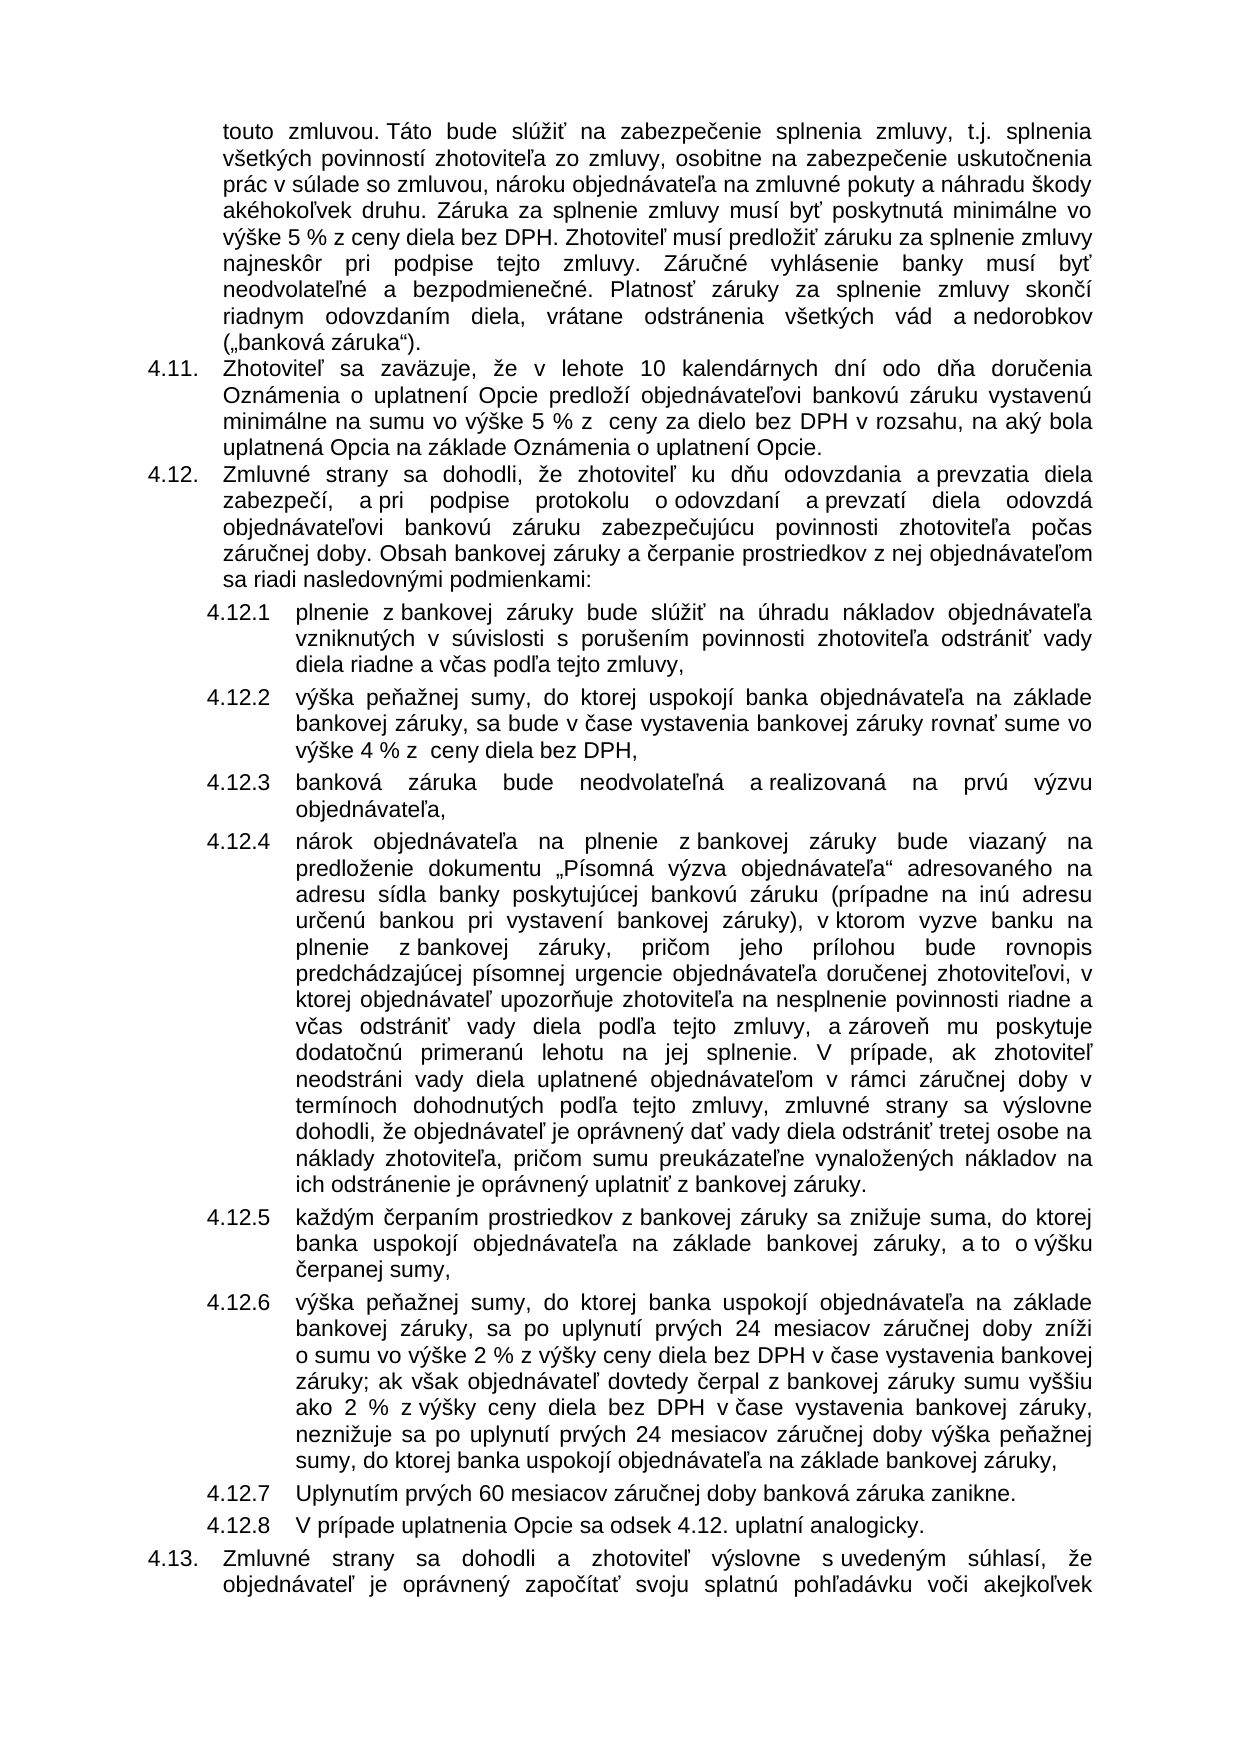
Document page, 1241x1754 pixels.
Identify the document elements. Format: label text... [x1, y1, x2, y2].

list výška peňažnej sumy, do ktorej uspokojí banka objednávateľa na základe bankovej záruky, sa bude v čase vystavenia bankovej záruky rovnať sume vo výške 4 % z ceny diela bez DPH, [207, 684, 1093, 763]
list Zmluvné strany sa dohodli, že zhotoviteľ ku dňu odovzdania a prevzatia diela zabezpečí, a pri podpise protokolu o odovzdaní a prevzatí diela odovzdá objednávateľovi bankovú záruku zabezpečujúcu povinnosti zhotoviteľa počas záručnej doby. Obsah bankovej záruky a čerpanie prostriedkov z nej objednávateľom sa riadi nasledovnými podmienkami: [148, 461, 1093, 592]
list Uplynutím prvých 60 mesiacov záručnej doby banková záruka zanikne. [207, 1479, 1093, 1506]
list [148, 1545, 1093, 1597]
list Zhotoviteľ sa zaväzuje, že v lehote 10 kalendárnych dní odo dňa doručenia Oznámenia o uplatnení Opcie predloží objednávateľovi bankovú záruku vystavenú minimálne na sumu vo výške 5 % z ceny za dielo bez DPH v rozsahu, na aký bola uplatnená Opcia na základe Oznámenia o uplatnení Opcie. [148, 355, 1093, 461]
list výška peňažnej sumy, do ktorej banka uspokojí objednávateľa na základe bankovej záruky, sa po uplynutí prvých 24 mesiacov záručnej doby zníži o sumu vo výške 2 % z výšky ceny diela bez DPH v čase vystavenia bankovej záruky; ak však objednávateľ dovtedy čerpal z bankovej záruky sumu vyššiu ako 2 % z výšky ceny diela bez DPH v čase vystavenia bankovej záruky, neznižuje sa po uplynutí prvých 24 mesiacov záručnej doby výška peňažnej sumy, do ktorej banka uspokojí objednávateľa na základe bankovej záruky, [207, 1289, 1093, 1473]
list banková záruka bude neodvolateľná a realizovaná na prvú výzvu objednávateľa, [207, 769, 1093, 822]
list V prípade uplatnenia Opcie sa odsek 4.12. uplatní analogicky. [207, 1512, 1093, 1538]
list plnenie z bankovej záruky bude slúžiť na úhradu nákladov objednávateľa vzniknutých v súvislosti s porušením povinnosti zhotoviteľa odstrániť vady diela riadne a včas podľa tejto zmluvy, [207, 599, 1093, 678]
list nárok objednávateľa na plnenie z bankovej záruky bude viazaný na predloženie dokumentu „Písomná výzva objednávateľa“ adresovaného na adresu sídla banky poskytujúcej bankovú záruku (prípadne na inú adresu určenú bankou pri vystavení bankovej záruky), v ktorom vyzve banku na plnenie z bankovej záruky, pričom jeho prílohou bude rovnopis predchádzajúcej písomnej urgencie objednávateľa doručenej zhotoviteľovi, v ktorej objednávateľ upozorňuje zhotoviteľa na nesplnenie povinnosti riadne a včas odstrániť vady diela podľa tejto zmluvy, a zároveň mu poskytuje dodatočnú primeranú lehotu na jej splnenie. V prípade, ak zhotoviteľ neodstráni vady diela uplatnené objednávateľom v rámci záručnej doby v termínoch dohodnutých podľa tejto zmluvy, zmluvné strany sa výslovne dohodli, že objednávateľ je oprávnený dať vady diela odstrániť tretej osobe na náklady zhotoviteľa, pričom sumu preukázateľne vynaložených nákladov na ich odstránenie je oprávnený uplatniť z bankovej záruky. [207, 828, 1093, 1197]
list každým čerpaním prostriedkov z bankovej záruky sa znižuje suma, do ktorej banka uspokojí objednávateľa na základe bankovej záruky, a to o výšku čerpanej sumy, [207, 1203, 1093, 1283]
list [148, 118, 1093, 355]
